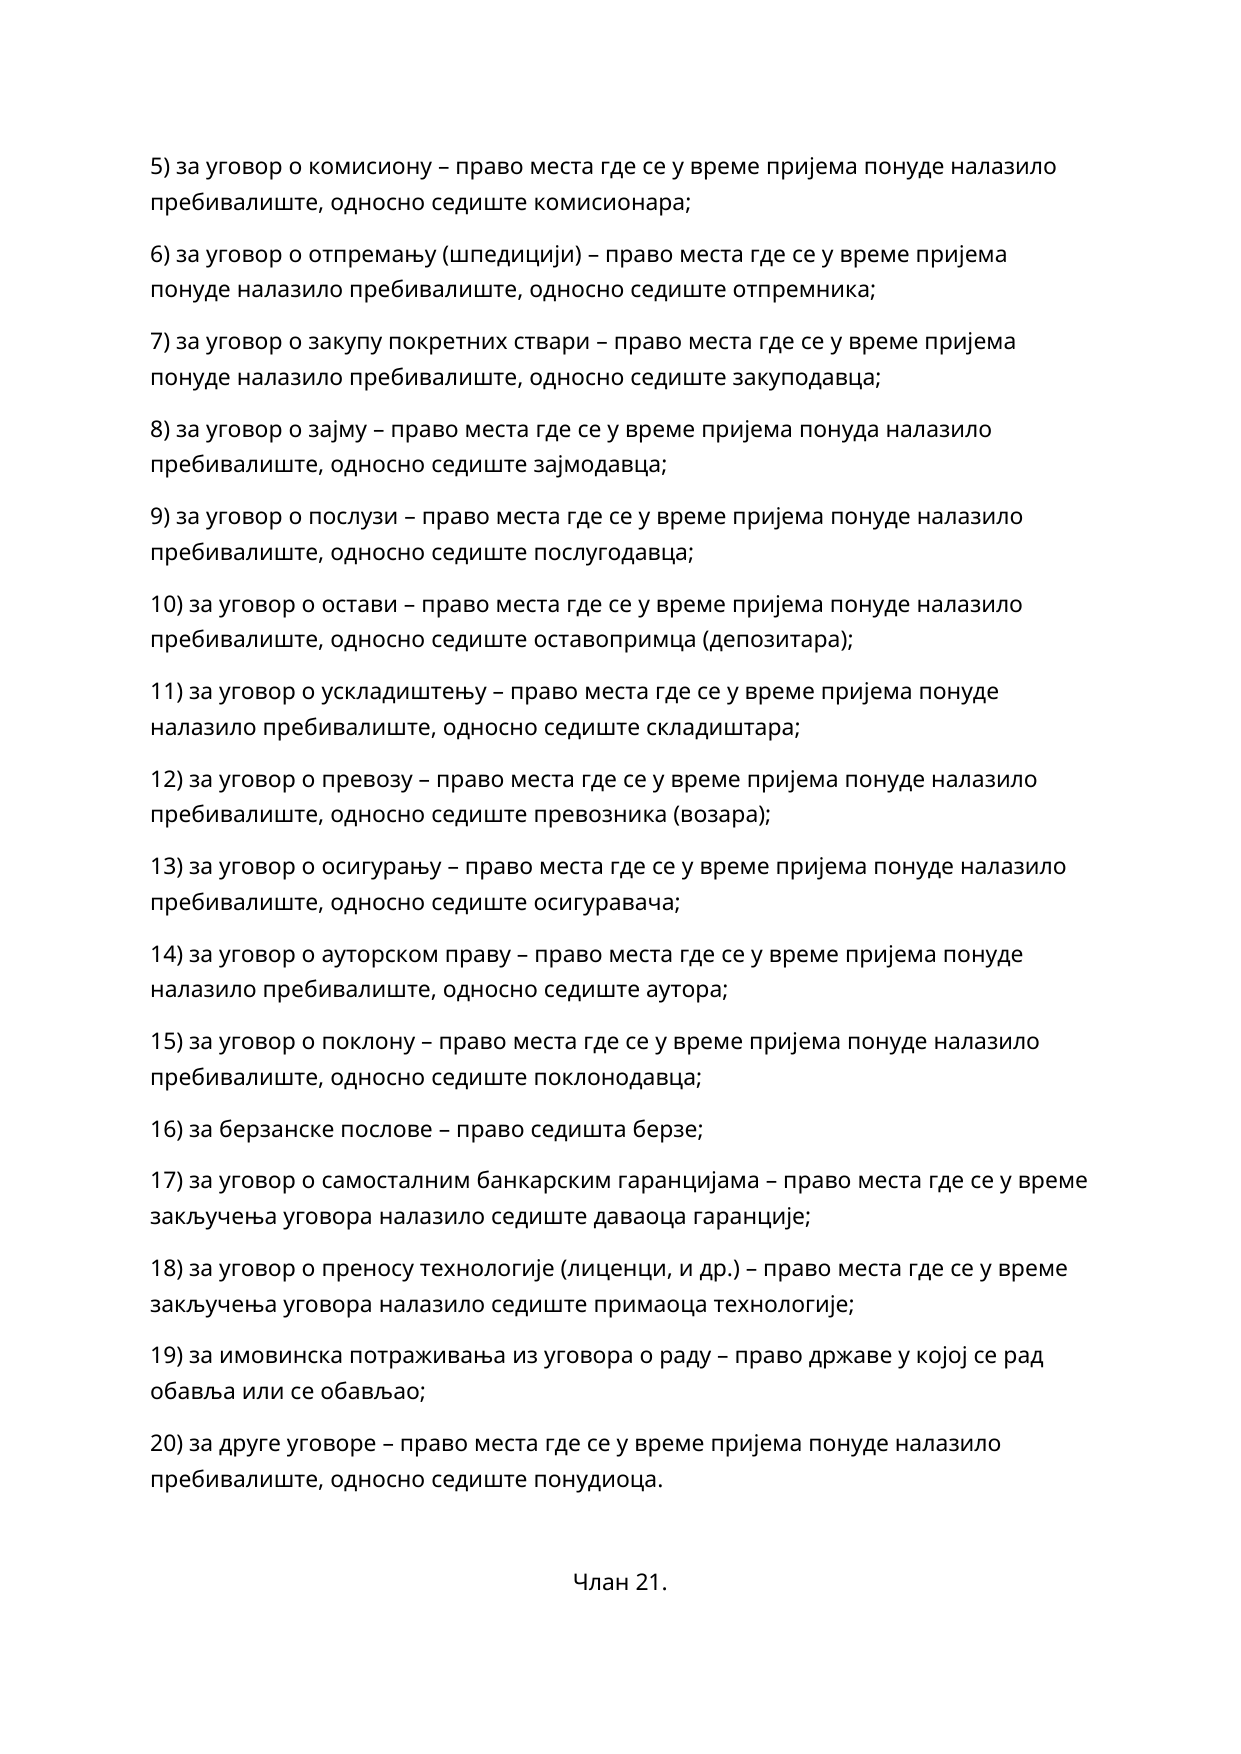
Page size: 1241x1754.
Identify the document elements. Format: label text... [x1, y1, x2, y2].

text 7) за уговор о закупу покретних ствари – право места где се у време пријема понуде налазило пребивалиште, односно седиште закуподавца; [150, 325, 1090, 392]
text 12) за уговор о превозу – право места где се у време пријема понуде налазило пребивалиште, односно седиште превозника (возара); [150, 762, 1090, 830]
text 14) за уговор о ауторском праву – право места где се у време пријема понуде налазило пребивалиште, односно седиште аутора; [150, 937, 1090, 1005]
text 20) за друге уговоре – право места где се у време пријема понуде налазило пребивалиште, односно седиште понудиоца. [150, 1427, 1090, 1494]
text 18) за уговор о преносу технологије (лиценци, и др.) – право места где се у време закључења уговора налазило седиште примаоца технологије; [150, 1252, 1090, 1319]
text 15) за уговор о поклону – право места где се у време пријема понуде налазило пребивалиште, односно седиште поклонодавца; [150, 1025, 1090, 1092]
text 8) за уговор о зајму – право места где се у време пријема понуда налазило пребивалиште, односно седиште зајмодавца; [150, 412, 1090, 480]
text 10) за уговор о остави – право места где се у време пријема понуде налазило пребивалиште, односно седиште оставопримца (депозитара); [150, 587, 1090, 655]
text Члан 21. [150, 1566, 1090, 1597]
text 17) за уговор о самосталним банкарским гаранцијама – право места где се у време закључења уговора налазило седиште даваоца гаранције; [150, 1164, 1090, 1231]
text 11) за уговор о ускладиштењу – право места где се у време пријема понуде налазило пребивалиште, односно седиште складиштара; [150, 675, 1090, 742]
text 13) за уговор о осигурању – право места где се у време пријема понуде налазило пребивалиште, односно седиште осигуравача; [150, 850, 1090, 917]
text 19) за имовинска потраживања из уговора о раду – право државе у којој се рад обавља или се обављао; [150, 1339, 1090, 1406]
text 5) за уговор о комисиону – право места где се у време пријема понуде налазило пребивалиште, односно седиште комисионара; [150, 150, 1090, 217]
text 9) за уговор о послузи – право места где се у време пријема понуде налазило пребивалиште, односно седиште послугодавца; [150, 500, 1090, 567]
text 6) за уговор о отпремању (шпедицији) – право места где се у време пријема понуде налазило пребивалиште, односно седиште отпремника; [150, 237, 1090, 305]
text 16) за берзанске послове – право седишта берзе; [150, 1112, 1090, 1144]
